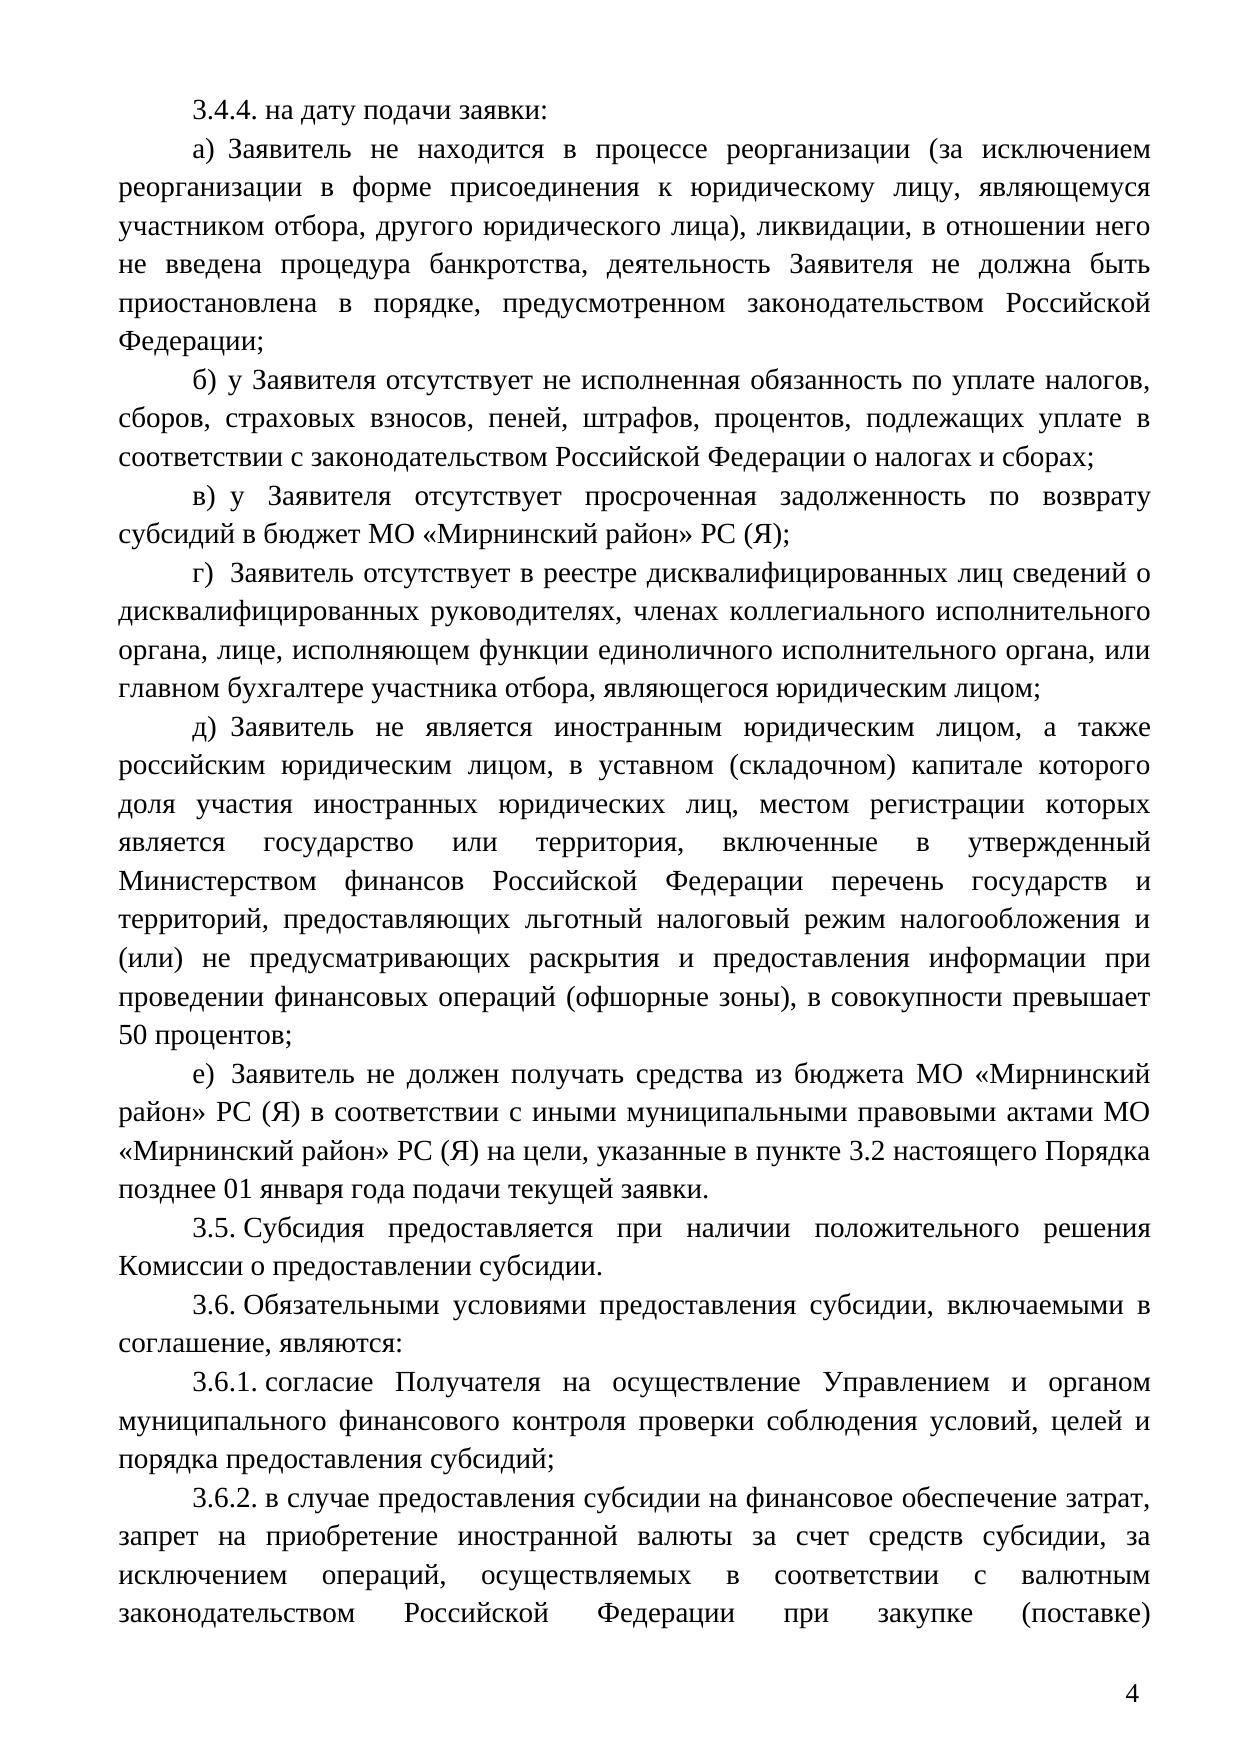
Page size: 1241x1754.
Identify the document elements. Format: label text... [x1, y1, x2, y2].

list Субсидия предоставляется при наличии положительного решения Комиссии о предоставлении субсидии. [118, 1206, 1152, 1283]
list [118, 1476, 1152, 1630]
list Заявитель не должен получать средства из бюджета МО «Мирнинский район» РС (Я) в соответствии с иными муниципальными правовыми актами МО «Мирнинский район» РС (Я) на цели, указанные в пункте 3.2 настоящего Порядка позднее 01 января года подачи текущей заявки. [118, 1052, 1152, 1206]
list согласие Получателя на осуществление Управлением и органом муниципального финансового контроля проверки соблюдения условий, целей и порядка предоставления субсидий; [118, 1361, 1152, 1476]
list Заявитель не находится в процессе реорганизации (за исключением реорганизации в форме присоединения к юридическому лицу, являющемуся участником отбора, другого юридического лица), ликвидации, в отношении него не введена процедура банкротства, деятельность Заявителя не должна быть приостановлена в порядке, предусмотренном законодательством Российской Федерации; [118, 127, 1152, 358]
list Заявитель не является иностранным юридическим лицом, а также российским юридическим лицом, в уставном (складочном) капитале которого доля участия иностранных юридических лиц, местом регистрации которых является государство или территория, включенные в утвержденный Министерством финансов Российской Федерации перечень государств и территорий, предоставляющих льготный налоговый режим налогообложения и (или) не предусматривающих раскрытия и предоставления информации при проведении финансовых операций (офшорные зоны), в совокупности превышает 50 процентов; [118, 705, 1152, 1052]
list у Заявителя отсутствует просроченная задолженность по возврату субсидий в бюджет МО «Мирнинский район» РС (Я); [118, 474, 1152, 551]
list Заявитель отсутствует в реестре дисквалифицированных лиц сведений о дисквалифицированных руководителях, членах коллегиального исполнительного органа, лице, исполняющем функции единоличного исполнительного органа, или главном бухгалтере участника отбора, являющегося юридическим лицом; [118, 551, 1152, 705]
list Обязательными условиями предоставления субсидии, включаемыми в соглашение, являются: [118, 1283, 1152, 1361]
list на дату подачи заявки: [118, 89, 1152, 127]
list у Заявителя отсутствует не исполненная обязанность по уплате налогов, сборов, страховых взносов, пеней, штрафов, процентов, подлежащих уплате в соответствии с законодательством Российской Федерации о налогах и сборах; [118, 358, 1152, 474]
